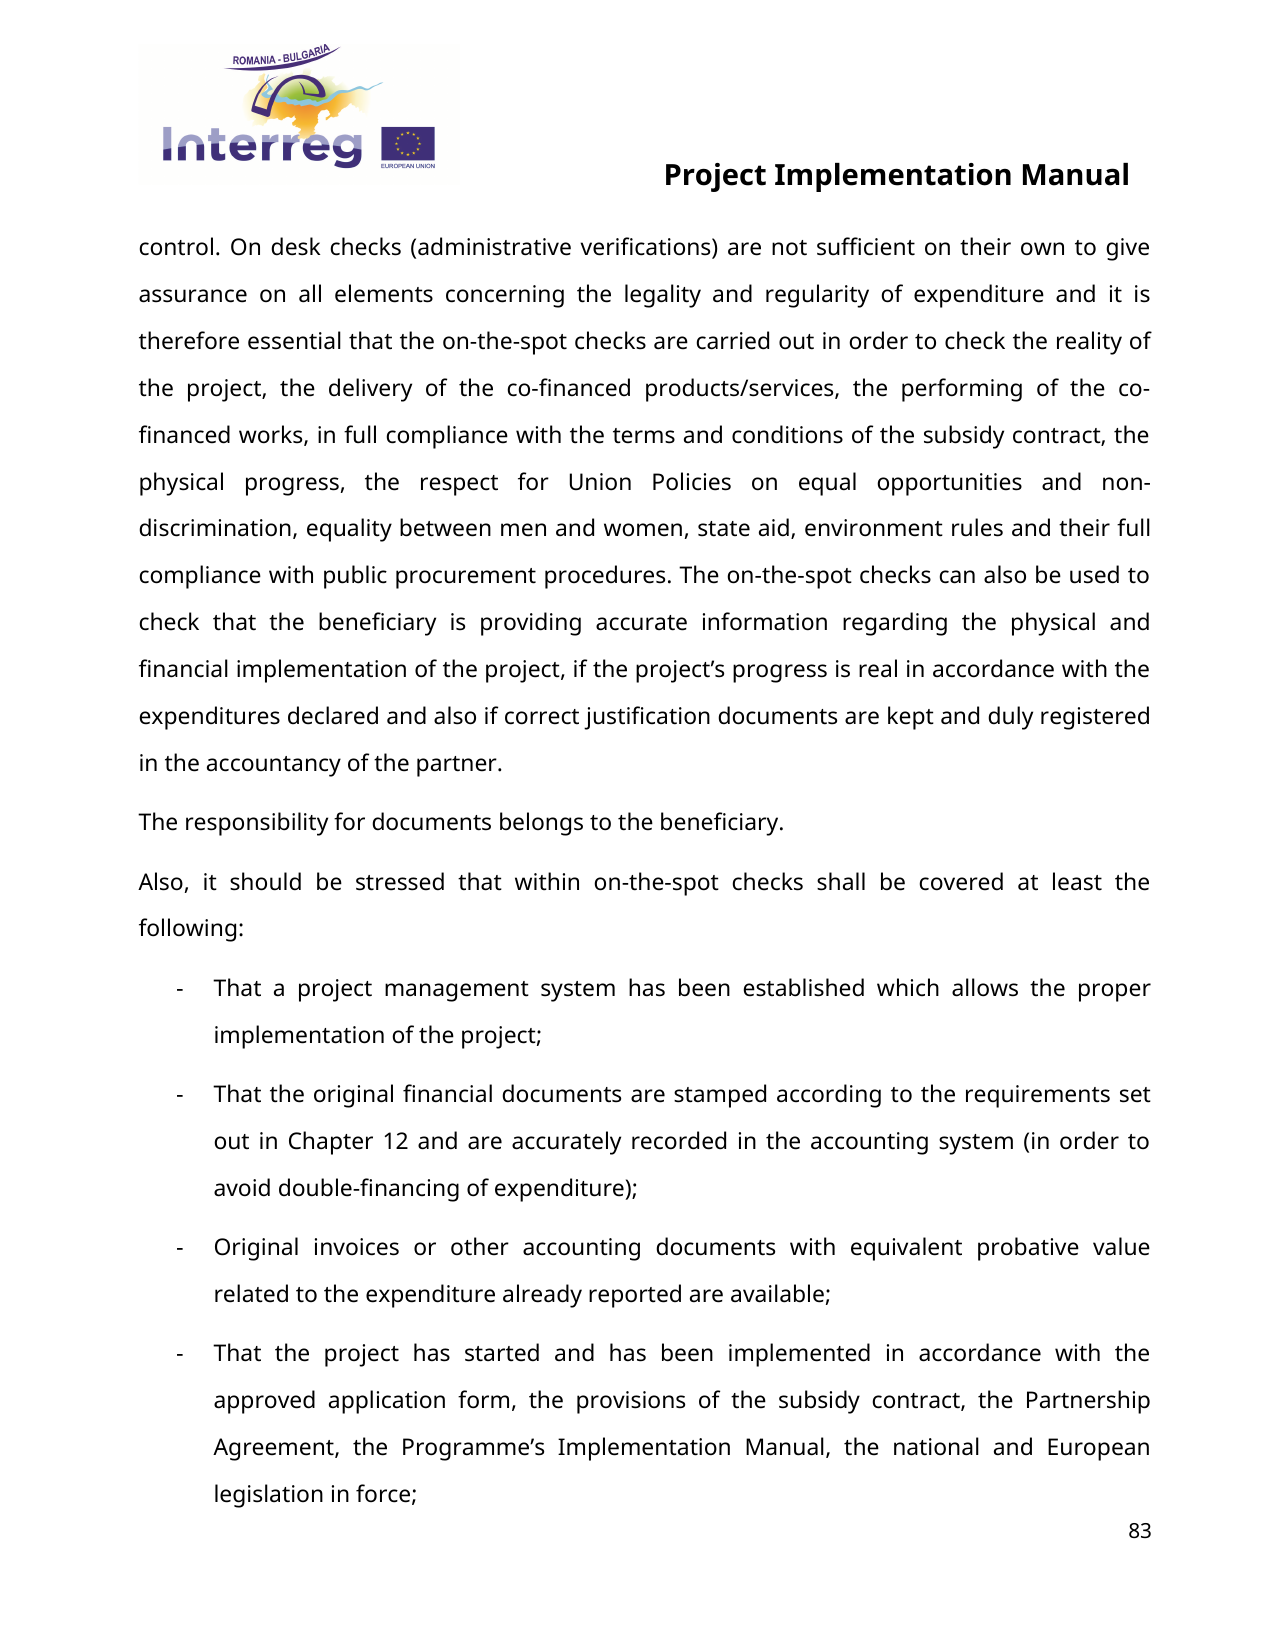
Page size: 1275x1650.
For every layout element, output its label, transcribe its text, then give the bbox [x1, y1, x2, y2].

text The responsibility for documents belongs to the beneficiary. [138, 806, 1152, 837]
list That a project management system has been established which allows the proper implementation of the project; [176, 972, 1152, 1050]
picture [138, 44, 461, 185]
text Also, it should be stressed that within on-the-spot checks shall be covered at least the following: [138, 865, 1152, 943]
list Original invoices or other accounting documents with equivalent probative value related to the expenditure already reported are available; [176, 1231, 1152, 1309]
list That the original financial documents are stamped according to the requirements set out in Chapter 12 and are accurately recorded in the accounting system (in order to avoid double-financing of expenditure); [176, 1078, 1152, 1203]
list That the project has started and has been implemented in accordance with the approved application form, the provisions of the subsidy contract, the Partnership Agreement, the Programme’s Implementation Manual, the national and European legislation in force; [176, 1337, 1152, 1509]
